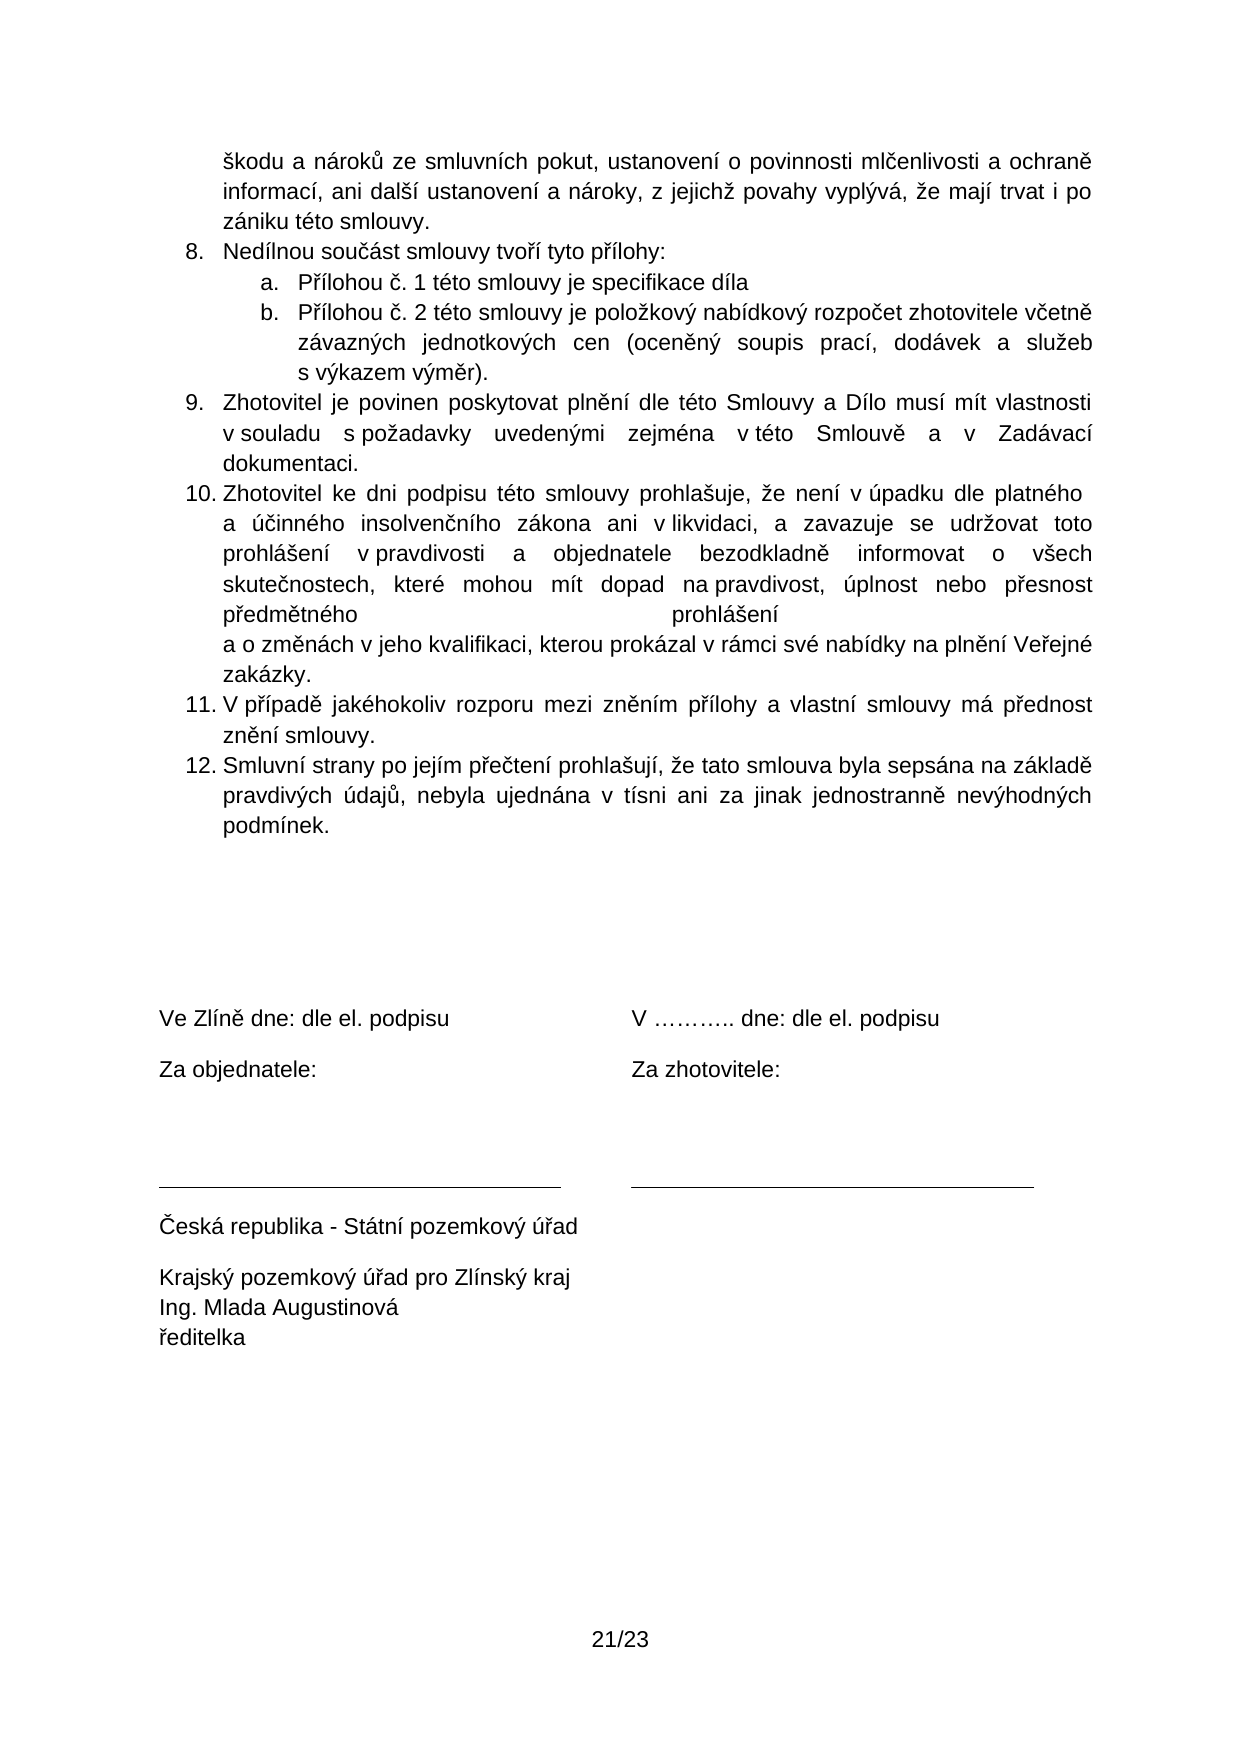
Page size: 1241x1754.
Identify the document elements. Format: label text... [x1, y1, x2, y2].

table_cell [620, 1107, 1093, 1375]
table_header Ve Zlíně dne: dle el. podpisu Za objednatele: [148, 1005, 620, 1107]
list V případě jakéhokoliv rozporu mezi zněním přílohy a vlastní smlouvy má přednost znění smlouvy. [185, 691, 1093, 748]
table_header V ……….. dne: dle el. podpisu Za zhotovitele: [620, 1005, 1093, 1107]
list Zhotovitel je povinen poskytovat plnění dle této Smlouvy a Dílo musí mít vlastnosti v souladu s požadavky uvedenými zejména v této Smlouvě a v Zadávací dokumentaci. [185, 389, 1093, 476]
table_cell Česká republika - Státní pozemkový úřad Krajský pozemkový úřad pro Zlínský kraj Ing. Mlada Augustinová ředitelka [148, 1107, 620, 1375]
list Smluvní strany po jejím přečtení prohlašují, že tato smlouva byla sepsána na základě pravdivých údajů, nebyla ujednána v tísni ani za jinak jednostranně nevýhodných podmínek. [185, 752, 1093, 838]
list Nedílnou součást smlouvy tvoří tyto přílohy: [185, 238, 1093, 264]
list Přílohou č. 2 této smlouvy je položkový nabídkový rozpočet zhotovitele včetně závazných jednotkových cen (oceněný soupis prací, dodávek a služeb s výkazem výměr). [260, 299, 1093, 385]
list Přílohou č. 1 této smlouvy je specifikace díla [260, 268, 1093, 295]
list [185, 148, 1093, 234]
list Zhotovitel ke dni podpisu této smlouvy prohlašuje, že není v úpadku dle platného a účinného insolvenčního zákona ani v likvidaci, a zavazuje se udržovat toto prohlášení v pravdivosti a objednatele bezodkladně informovat o všech skutečnostech, které mohou mít dopad na pravdivost, úplnost nebo přesnost předmětného prohlášení a o změnách v jeho kvalifikaci, kterou prokázal v rámci své nabídky na plnění Veřejné zakázky. [185, 480, 1093, 687]
